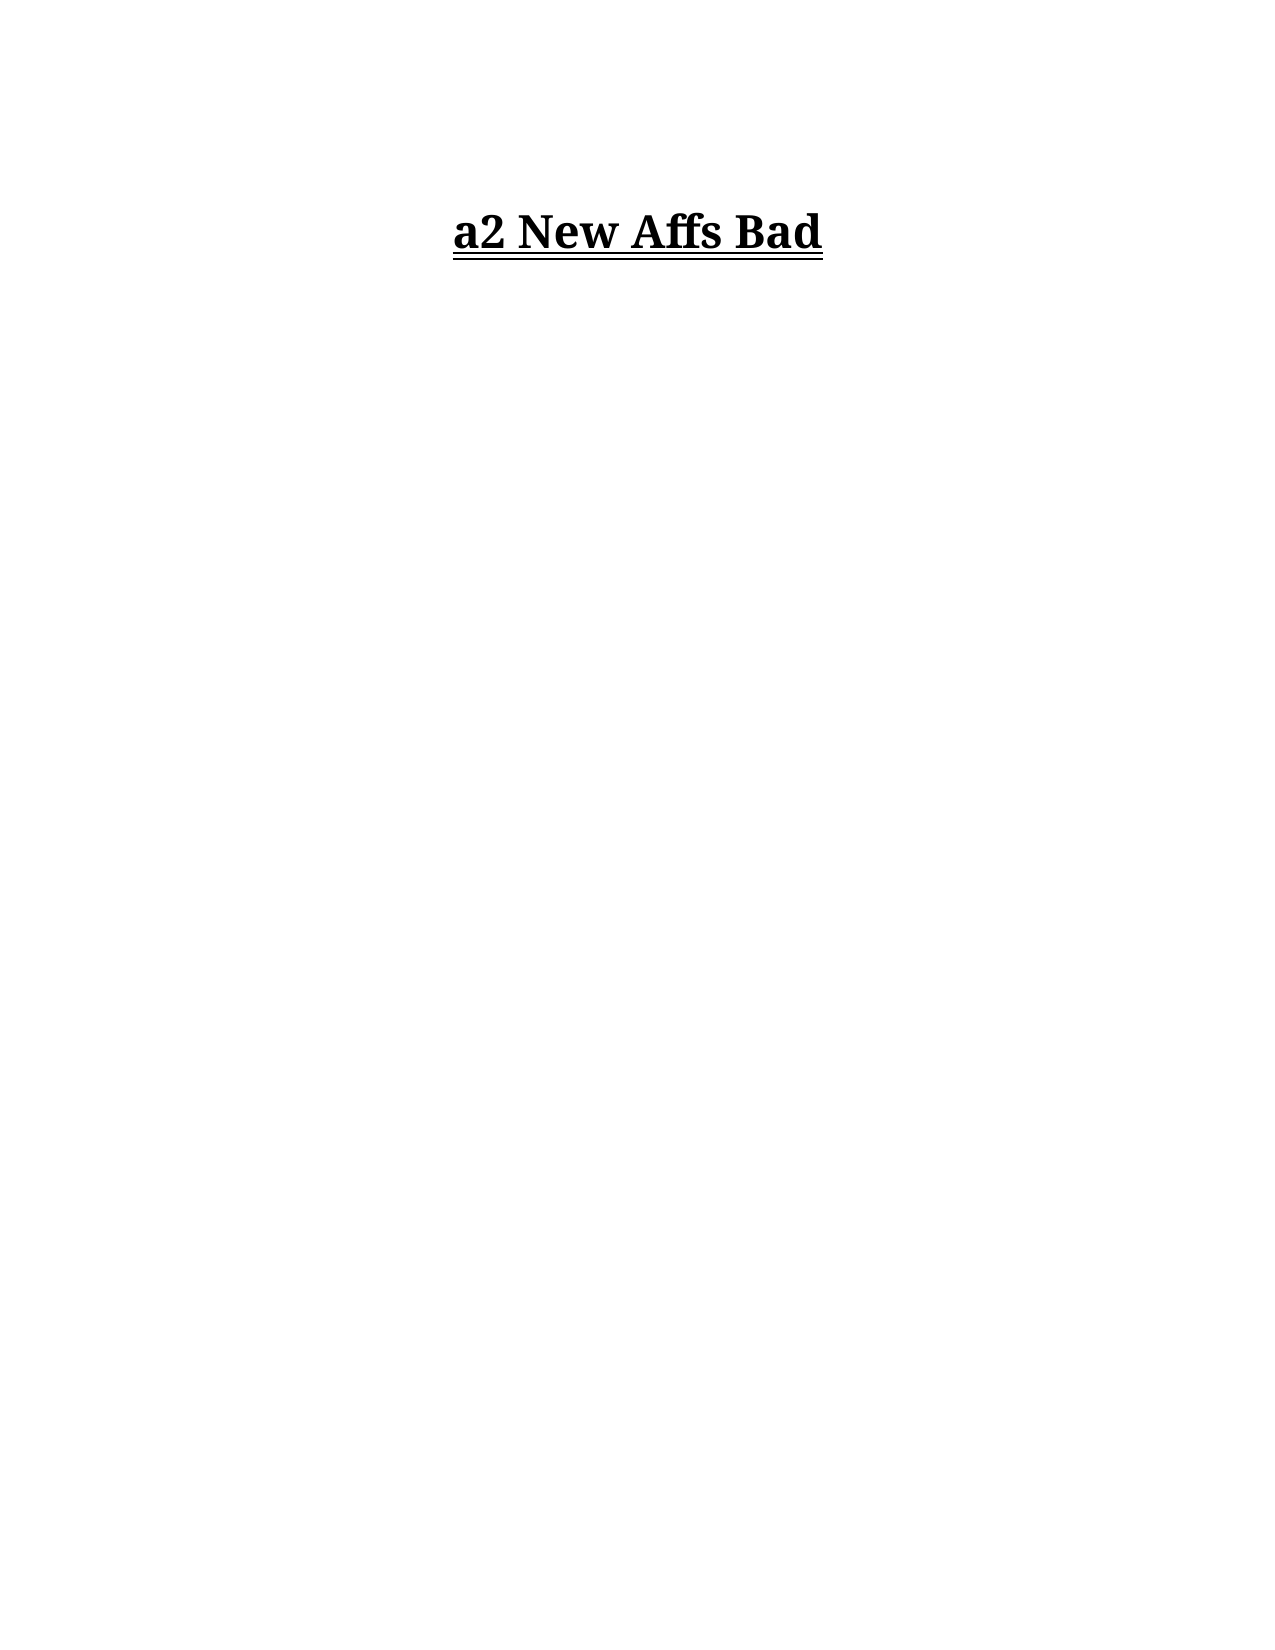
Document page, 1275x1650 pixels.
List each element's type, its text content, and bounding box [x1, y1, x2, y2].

subtitle a2 New Affs Bad [187, 200, 1087, 262]
